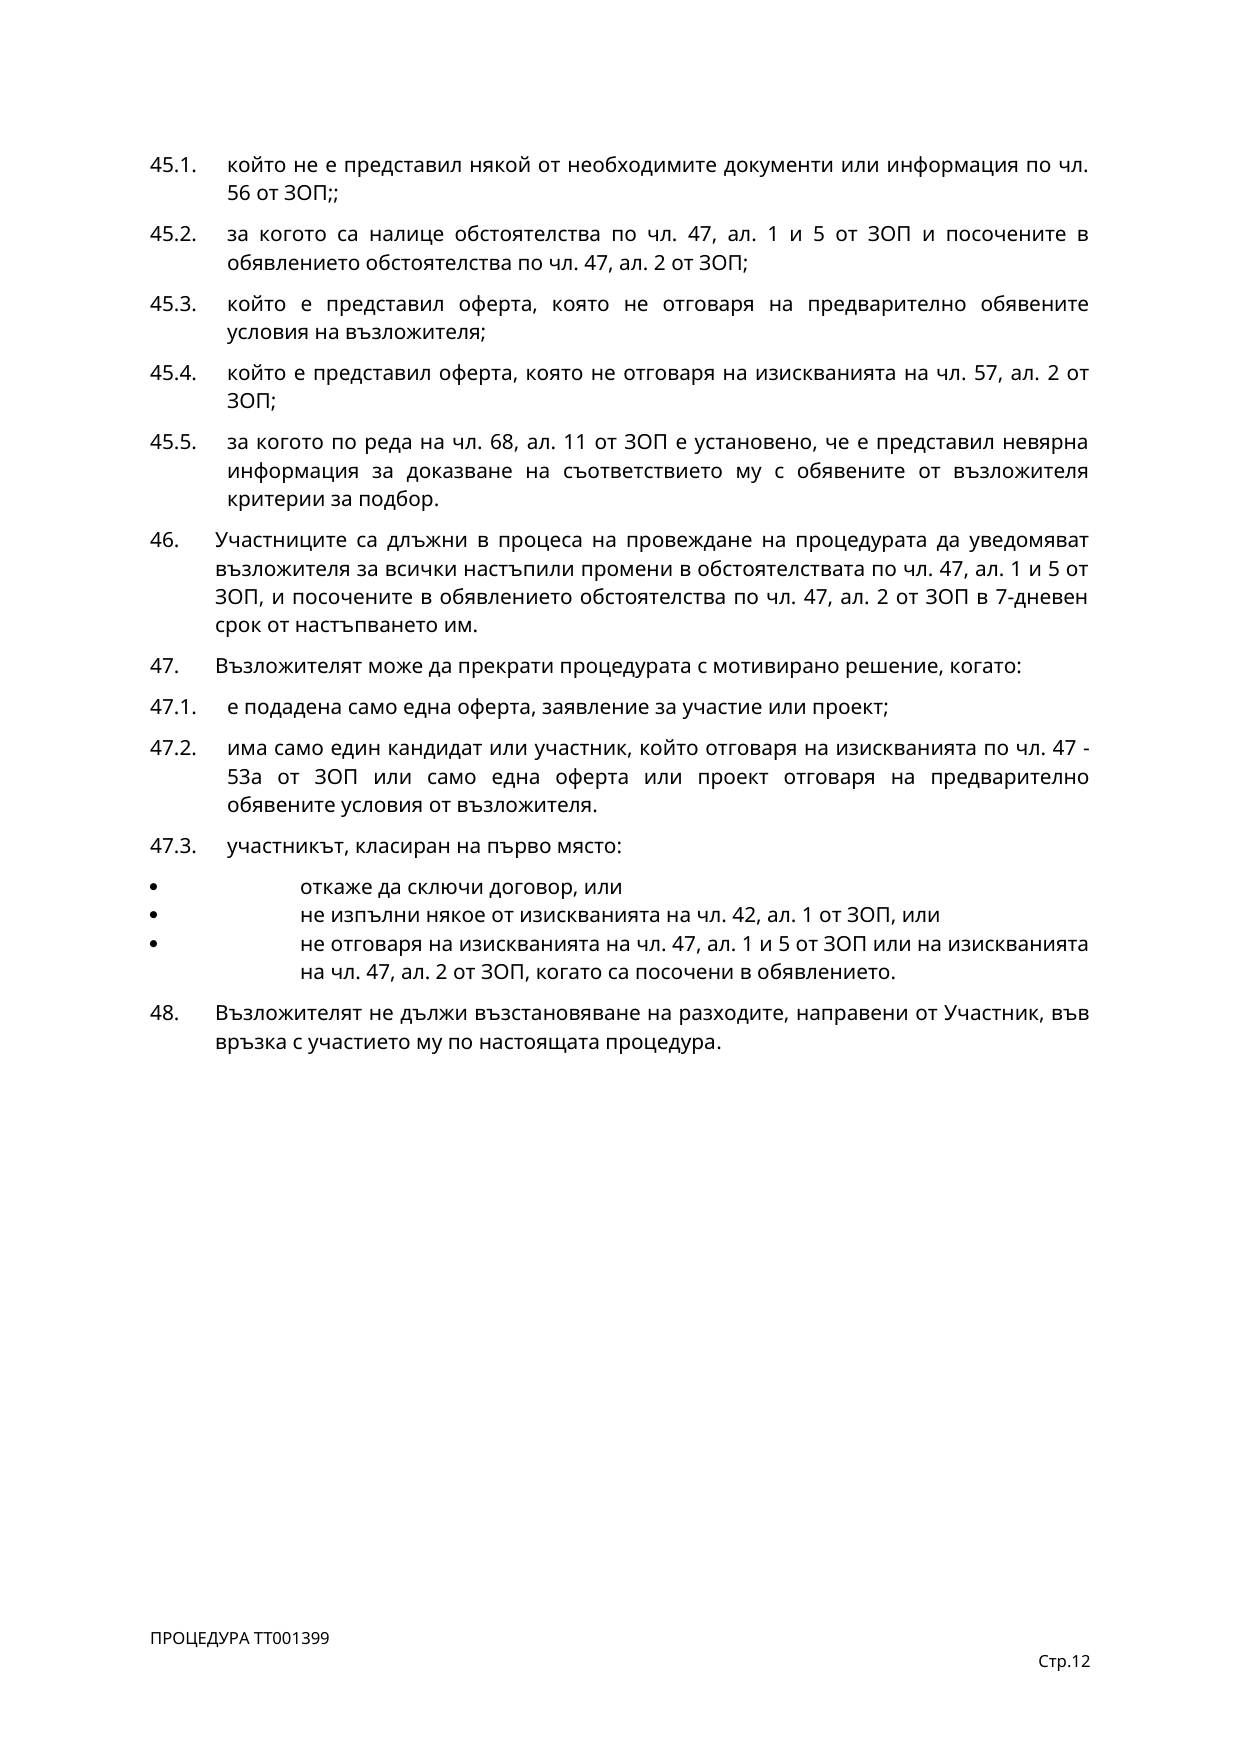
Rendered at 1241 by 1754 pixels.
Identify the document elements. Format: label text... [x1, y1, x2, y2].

list не изпълни някое от изискванията на чл. 42, ал. 1 от ЗОП, или [150, 901, 1090, 929]
list за когото са налице обстоятелства по чл. 47, ал. 1 и 5 от ЗОП и посочените в обявлението обстоятелства по чл. 47, ал. 2 от ЗОП; [150, 219, 1090, 276]
list не отговаря на изискванията на чл. 47, ал. 1 и 5 от ЗОП или на изискванията на чл. 47, ал. 2 от ЗОП, когато са посочени в обявлението. [150, 929, 1090, 986]
list който не е представил някой от необходимите документи или информация по чл. 56 от ЗОП;; [150, 150, 1090, 207]
list който е представил оферта, която не отговаря на предварително обявените условия на възложителя; [150, 289, 1090, 346]
list Участниците са длъжни в процеса на провеждане на процедурата да уведомяват възложителя за всички настъпили промени в обстоятелствата по чл. 47, ал. 1 и 5 от ЗОП, и посочените в обявлението обстоятелства по чл. 47, ал. 2 от ЗОП в 7-дневен срок от настъпването им. [150, 525, 1090, 639]
list има само един кандидат или участник, който отговаря на изискванията по чл. 47 - 53а от ЗОП или само една оферта или проект отговаря на предварително обявените условия от възложителя. [150, 733, 1090, 819]
list Възложителят може да прекрати процедурата с мотивирано решение, когато: [150, 652, 1090, 680]
list е подадена само една оферта, заявление за участие или проект; [150, 692, 1090, 721]
list за когото по реда на чл. 68, ал. 11 от ЗОП е установено, че е представил невярна информация за доказване на съответствието му с обявените от възложителя критерии за подбор. [150, 427, 1090, 513]
list откаже да сключи договор, или [150, 872, 1090, 901]
list който е представил оферта, която не отговаря на изискванията на чл. 57, ал. 2 от ЗОП; [150, 358, 1090, 415]
list Възложителят не дължи възстановяване на разходите, направени от Участник, във връзка с участието му по настоящата процедура. [150, 998, 1090, 1055]
list участникът, класиран на първо място: [150, 831, 1090, 860]
